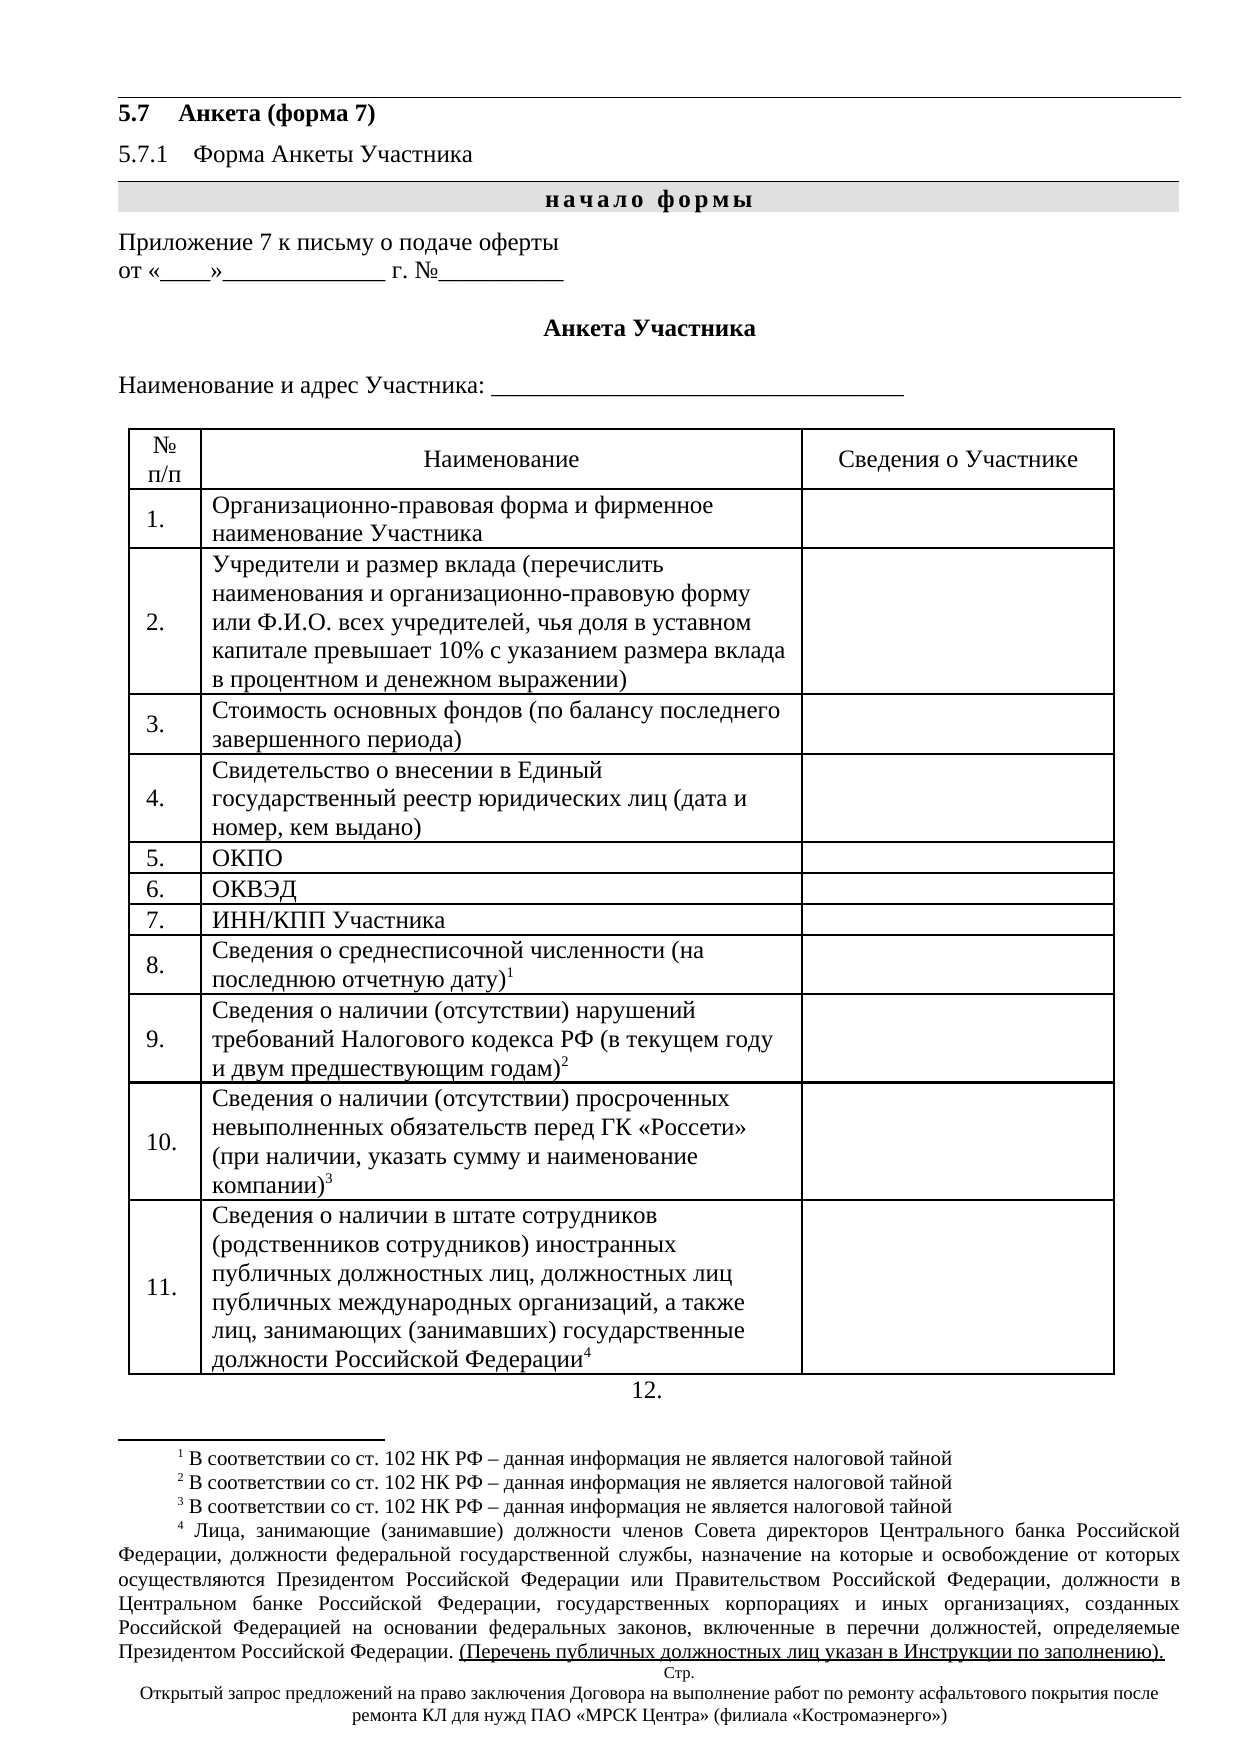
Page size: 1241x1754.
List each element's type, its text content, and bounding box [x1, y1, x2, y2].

table_cell [130, 1201, 200, 1373]
table_cell [130, 995, 200, 1081]
table_cell [803, 905, 1113, 933]
table_cell Сведения о наличии (отсутствии) просроченных невыполненных обязательств перед ГК «Россети» (при наличии, указать сумму и наименование компании) [202, 1084, 801, 1198]
table_cell [803, 995, 1113, 1081]
table_cell Стоимость основных фондов (по балансу последнего завершенного периода) [202, 695, 801, 753]
table_cell [803, 874, 1113, 903]
table_cell Организационно-правовая форма и фирменное наименование Участника [202, 490, 801, 547]
table_cell ИНН/КПП Участника [202, 905, 801, 933]
text Анкета Участника [118, 313, 1181, 342]
table_header [803, 936, 1113, 993]
table_cell [130, 874, 200, 903]
table_cell [803, 490, 1113, 547]
table_cell [803, 695, 1113, 753]
table_cell Учредители и размер вклада (перечислить наименования и организационно-правовую форму или Ф.И.О. всех учредителей, чья доля в уставном капитале превышает 10% с указанием размера вклада в процентном и денежном выражении) [202, 549, 801, 693]
table_cell [130, 695, 200, 753]
table_cell [130, 490, 200, 547]
table_cell [130, 905, 200, 933]
table_header Наименование [202, 430, 801, 488]
text Приложение 7 к письму о подаче оферты от «____»_____________ г. №__________ [118, 227, 1181, 284]
table_cell [803, 755, 1113, 841]
table_cell Сведения о наличии в штате сотрудников (родственников сотрудников) иностранных публичных должностных лиц, должностных лиц публичных международных организаций, а также лиц, занимающих (занимавших) государственные должности Российской Федерации [202, 1201, 801, 1373]
table_header Сведения о среднесписочной численности (на последнюю отчетную дату) [202, 936, 801, 993]
subtitle Анкета (форма 7) [118, 98, 1181, 127]
table_cell [130, 1084, 200, 1198]
table_cell [803, 843, 1113, 872]
table_cell Сведения о наличии (отсутствии) нарушений требований Налогового кодекса РФ (в текущем году и двум предшествующим годам) [202, 995, 801, 1081]
table_cell [130, 843, 200, 872]
table_cell ОКПО [202, 843, 801, 872]
subtitle Форма Анкеты Участника [118, 139, 1181, 168]
table_cell [803, 1201, 1113, 1373]
table_cell [130, 755, 200, 841]
table_cell Свидетельство о внесении в Единый государственный реестр юридических лиц (дата и номер, кем выдано) [202, 755, 801, 841]
table_header Сведения о Участнике [803, 430, 1113, 488]
table_cell [130, 549, 200, 693]
table_cell ОКВЭД [202, 874, 801, 903]
text Наименование и адрес Участника: _________________________________ [118, 371, 1181, 399]
table_cell [803, 1084, 1113, 1198]
table_header [130, 936, 200, 993]
table_header № п/п [130, 430, 200, 488]
text начало формы [118, 182, 1179, 212]
table_cell [803, 549, 1113, 693]
